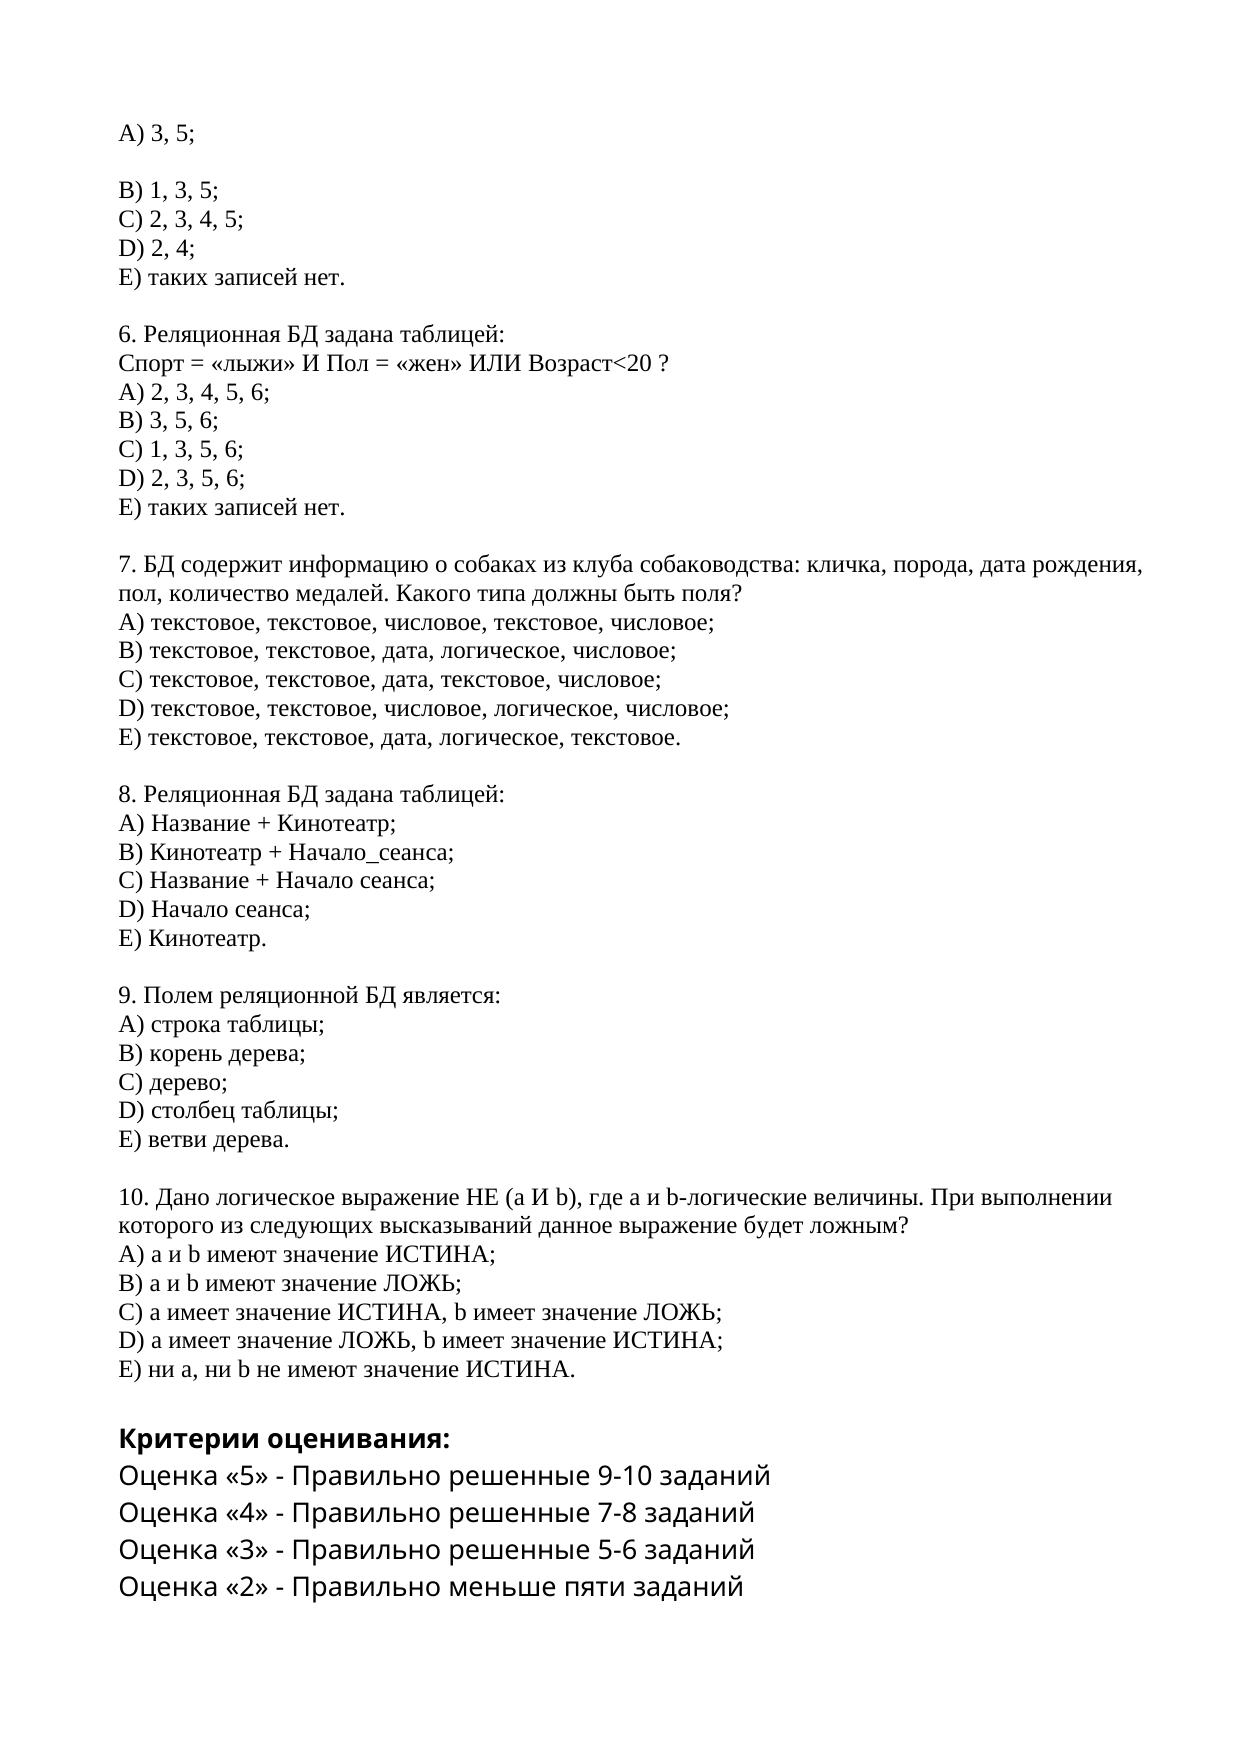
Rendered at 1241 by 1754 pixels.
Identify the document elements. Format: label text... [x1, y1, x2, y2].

text D) Начало сеанса; [118, 894, 1152, 923]
text 9. Полем реляционной БД является: [118, 981, 1152, 1009]
text С) текстовое, текстовое, дата, текстовое, числовое; [118, 664, 1152, 693]
text D) a имеет значение ЛОЖЬ, b имеет значение ИСТИНА; [118, 1326, 1152, 1354]
text 6. Реляционная БД задана таблицей: [118, 319, 1152, 348]
text Е) таких записей нет. [118, 262, 1152, 291]
text С) 1, 3, 5, 6; [118, 434, 1152, 463]
text В) корень дерева; [118, 1038, 1152, 1067]
text D) текстовое, текстовое, числовое, логическое, числовое; [118, 693, 1152, 722]
text С) дерево; [118, 1067, 1152, 1096]
text 8. Реляционная БД задана таблицей: [118, 779, 1152, 808]
text D) 2, 3, 5, 6; [118, 463, 1152, 492]
text Е) ни а, ни b не имеют значение ИСТИНА. [118, 1354, 1152, 1383]
text E) Кинотеатр. [118, 923, 1152, 952]
text Е) текстовое, текстовое, дата, логическое, текстовое. [118, 722, 1152, 751]
text Е) таких записей нет. [118, 492, 1152, 521]
text С) а имеет значение ИСТИНА, b имеет значение ЛОЖЬ; [118, 1297, 1152, 1326]
text D) столбец таблицы; [118, 1096, 1152, 1124]
text В) текстовое, текстовое, дата, логическое, числовое; [118, 636, 1152, 664]
text А) a и b имеют значение ИСТИНА; [118, 1239, 1152, 1268]
text В) 1, 3, 5; [118, 176, 1152, 204]
text А) 2, 3, 4, 5, 6; [118, 377, 1152, 406]
text Оценка «3» - Правильно решенные 5-6 заданий [118, 1531, 1152, 1567]
text А) текстовое, текстовое, числовое, текстовое, числовое; [118, 607, 1152, 636]
text 7. БД содержит информацию о собаках из клуба собаководства: кличка, порода, дата рождения, пол, количество медалей. Какого типа должны быть поля? [118, 549, 1152, 607]
text A) Название + Кинотеатр; [118, 808, 1152, 837]
text В) 3, 5, 6; [118, 406, 1152, 434]
text Оценка «2» - Правильно меньше пяти заданий [118, 1567, 1152, 1604]
text Спорт = «лыжи» И Пол = «жен» ИЛИ Возраст<20 ? [118, 348, 1152, 377]
text С) 2, 3, 4, 5; [118, 204, 1152, 233]
text Оценка «4» - Правильно решенные 7-8 заданий [118, 1494, 1152, 1531]
text C) Название + Начало сеанса; [118, 866, 1152, 894]
text D) 2, 4; [118, 233, 1152, 262]
text 10. Дано логическое выражение НЕ (а И b), где а и b-логические величины. При выполнении которого из следующих высказываний данное выражение будет ложным? [118, 1182, 1152, 1239]
text Е) ветви дерева. [118, 1124, 1152, 1153]
text В) а и b имеют значение ЛОЖЬ; [118, 1268, 1152, 1297]
text А) строка таблицы; [118, 1009, 1152, 1038]
text Оценка «5» - Правильно решенные 9-10 заданий [118, 1457, 1152, 1494]
text А) 3, 5; [118, 118, 1152, 147]
text Критерии оценивания: [118, 1420, 1152, 1457]
text B) Кинотеатр + Начало_сеанса; [118, 837, 1152, 866]
